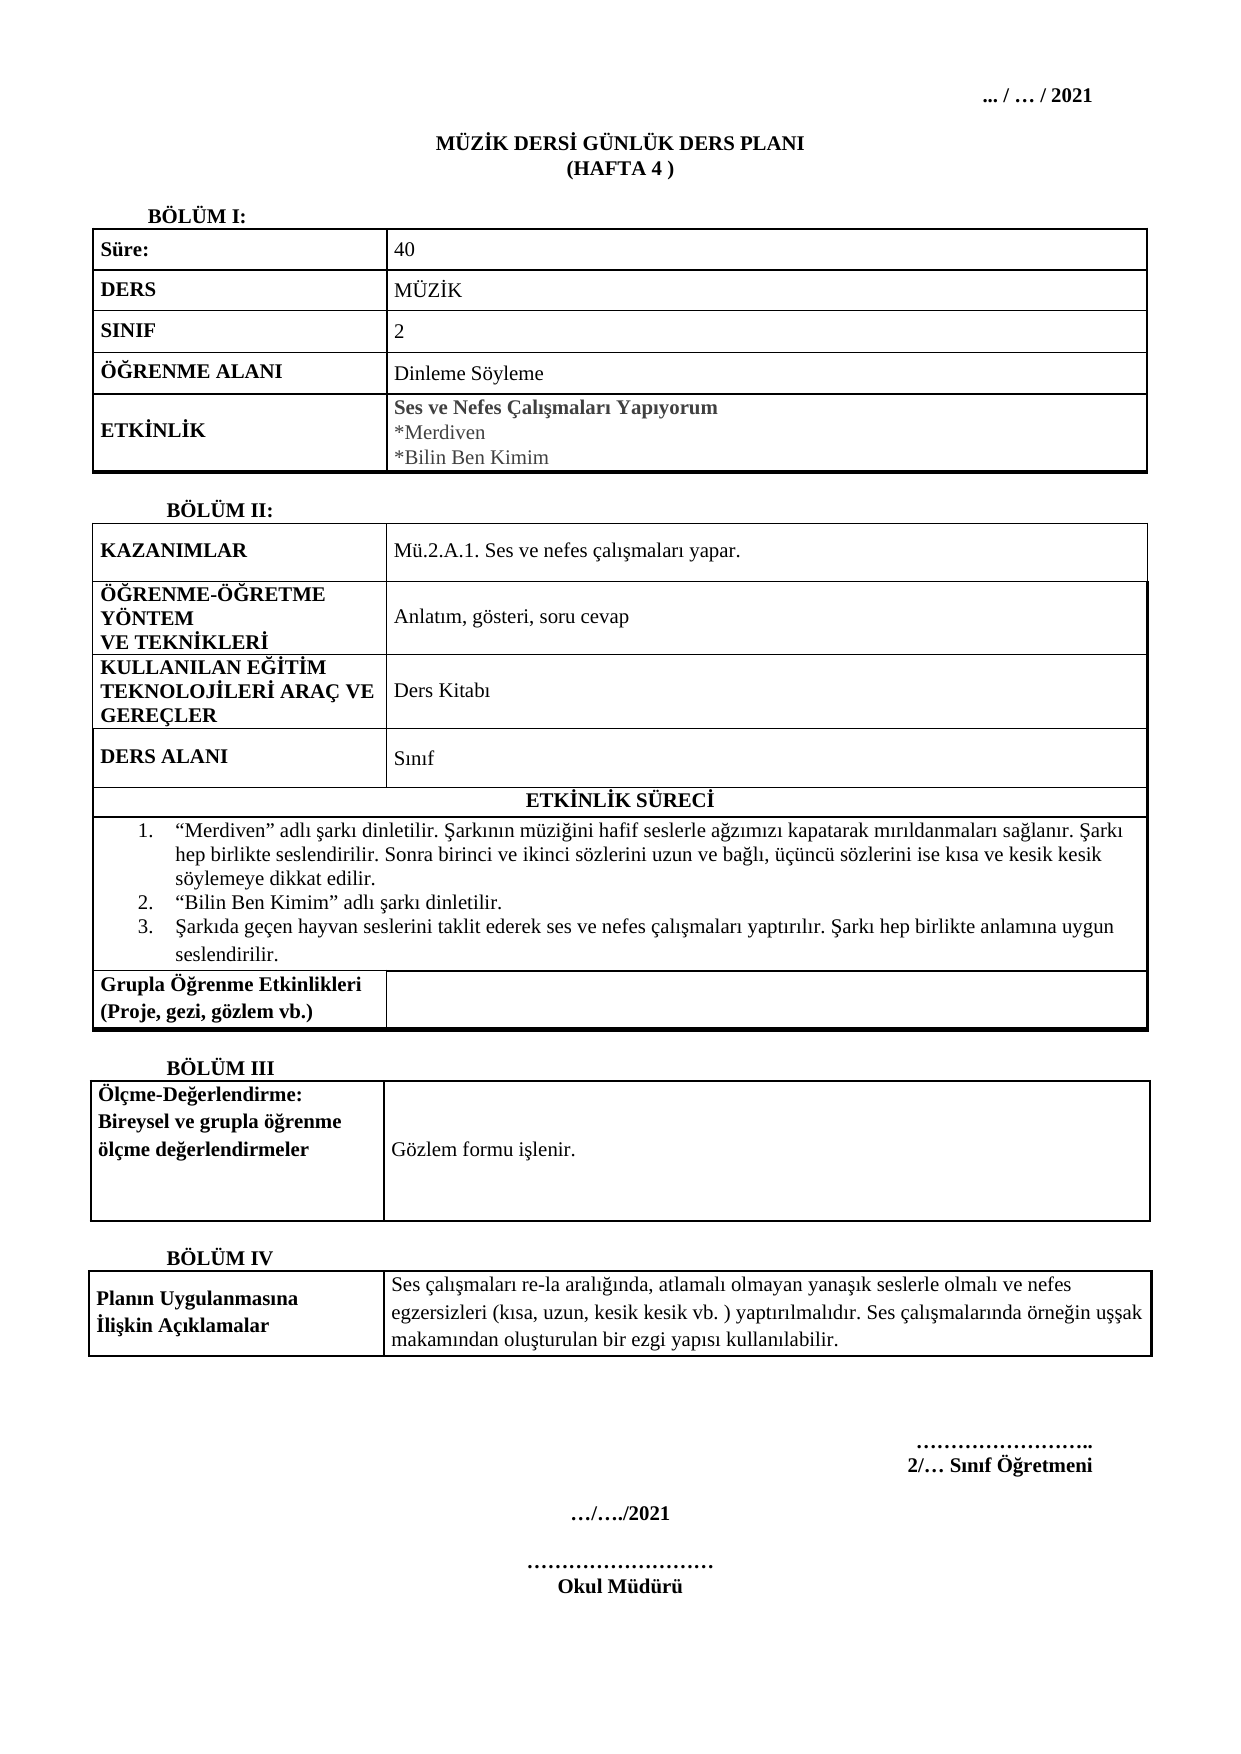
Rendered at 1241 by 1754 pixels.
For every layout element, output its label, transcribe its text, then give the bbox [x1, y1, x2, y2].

table_header Ses çalışmaları re-la aralığında, atlamalı olmayan yanaşık seslerle olmalı ve nefes egzersizleri (kısa, uzun, kesik kesik vb. ) yaptırılmalıdır. Ses çalışmalarında örneğin uşşak makamından oluşturulan bir ezgi yapısı kullanılabilir. [385, 1272, 1150, 1355]
text …/…./2021 [148, 1501, 1093, 1525]
text Okul Müdürü [148, 1573, 1093, 1598]
text (HAFTA 4 ) [148, 155, 1093, 179]
table_cell “Merdiven” adlı şarkı dinletilir. Şarkının müziğini hafif seslerle ağzımızı kapatarak mırıldanmaları sağlanır. Şarkı hep birlikte seslendirilir. Sonra birinci ve ikinci sözlerini uzun ve bağlı, üçüncü sözlerini ise kısa ve kesik kesik söylemeye dikkat edilir. “Bilin Ben Kimim” adlı şarkı dinletilir. Şarkıda geçen hayvan seslerini taklit ederek ses ve nefes çalışmaları yaptırılır. Şarkı hep birlikte anlamına uygun seslendirilir. [94, 818, 1146, 969]
table_cell DERS [94, 271, 386, 310]
subtitle BÖLÜM IV [148, 1246, 1093, 1270]
subtitle BÖLÜM III [148, 1056, 1093, 1080]
table_header Mü.2.A.1. Ses ve nefes çalışmaları yapar. [387, 524, 1147, 581]
table_header Gözlem formu işlenir. [385, 1082, 1149, 1220]
table_cell Ders Kitabı [387, 655, 1146, 727]
table_cell Grupla Öğrenme Etkinlikleri (Proje, gezi, gözlem vb.) [94, 971, 386, 1027]
text …………………….. [148, 1429, 1093, 1453]
text BÖLÜM II: [148, 498, 1093, 522]
table_cell ÖĞRENME-ÖĞRETME YÖNTEM VE TEKNİKLERİ [93, 582, 386, 654]
table_header Planın Uygulanmasına İlişkin Açıklamalar [90, 1272, 383, 1355]
table_header Ölçme-Değerlendirme: Bireysel ve grupla öğrenme ölçme değerlendirmeler [92, 1082, 383, 1220]
text ... / … / 2021 [148, 83, 1093, 107]
table_cell Ses ve Nefes Çalışmaları Yapıyorum *Merdiven *Bilin Ben Kimim [388, 395, 1146, 469]
table_cell ETKİNLİK [94, 395, 386, 469]
table_cell SINIF [94, 311, 386, 352]
table_header 40 [388, 230, 1146, 269]
text BÖLÜM I: [148, 203, 1093, 228]
table_cell Dinleme Söyleme [388, 353, 1146, 393]
table_cell Anlatım, gösteri, soru cevap [387, 582, 1146, 654]
table_cell [387, 972, 1146, 1027]
text 2/… Sınıf Öğretmeni [148, 1453, 1093, 1477]
table_cell MÜZİK [388, 271, 1146, 310]
table_cell ÖĞRENME ALANI [94, 353, 386, 393]
table_header Süre: [94, 230, 386, 269]
table_cell KULLANILAN EĞİTİM TEKNOLOJİLERİ ARAÇ VE GEREÇLER [93, 655, 386, 727]
table_cell ETKİNLİK SÜRECİ [94, 788, 1146, 816]
table_cell Sınıf [387, 729, 1146, 787]
table_cell DERS ALANI [94, 729, 386, 787]
text ……………………… [148, 1549, 1093, 1573]
text MÜZİK DERSİ GÜNLÜK DERS PLANI [148, 131, 1093, 155]
table_header KAZANIMLAR [93, 524, 386, 581]
table_cell 2 [388, 311, 1146, 352]
